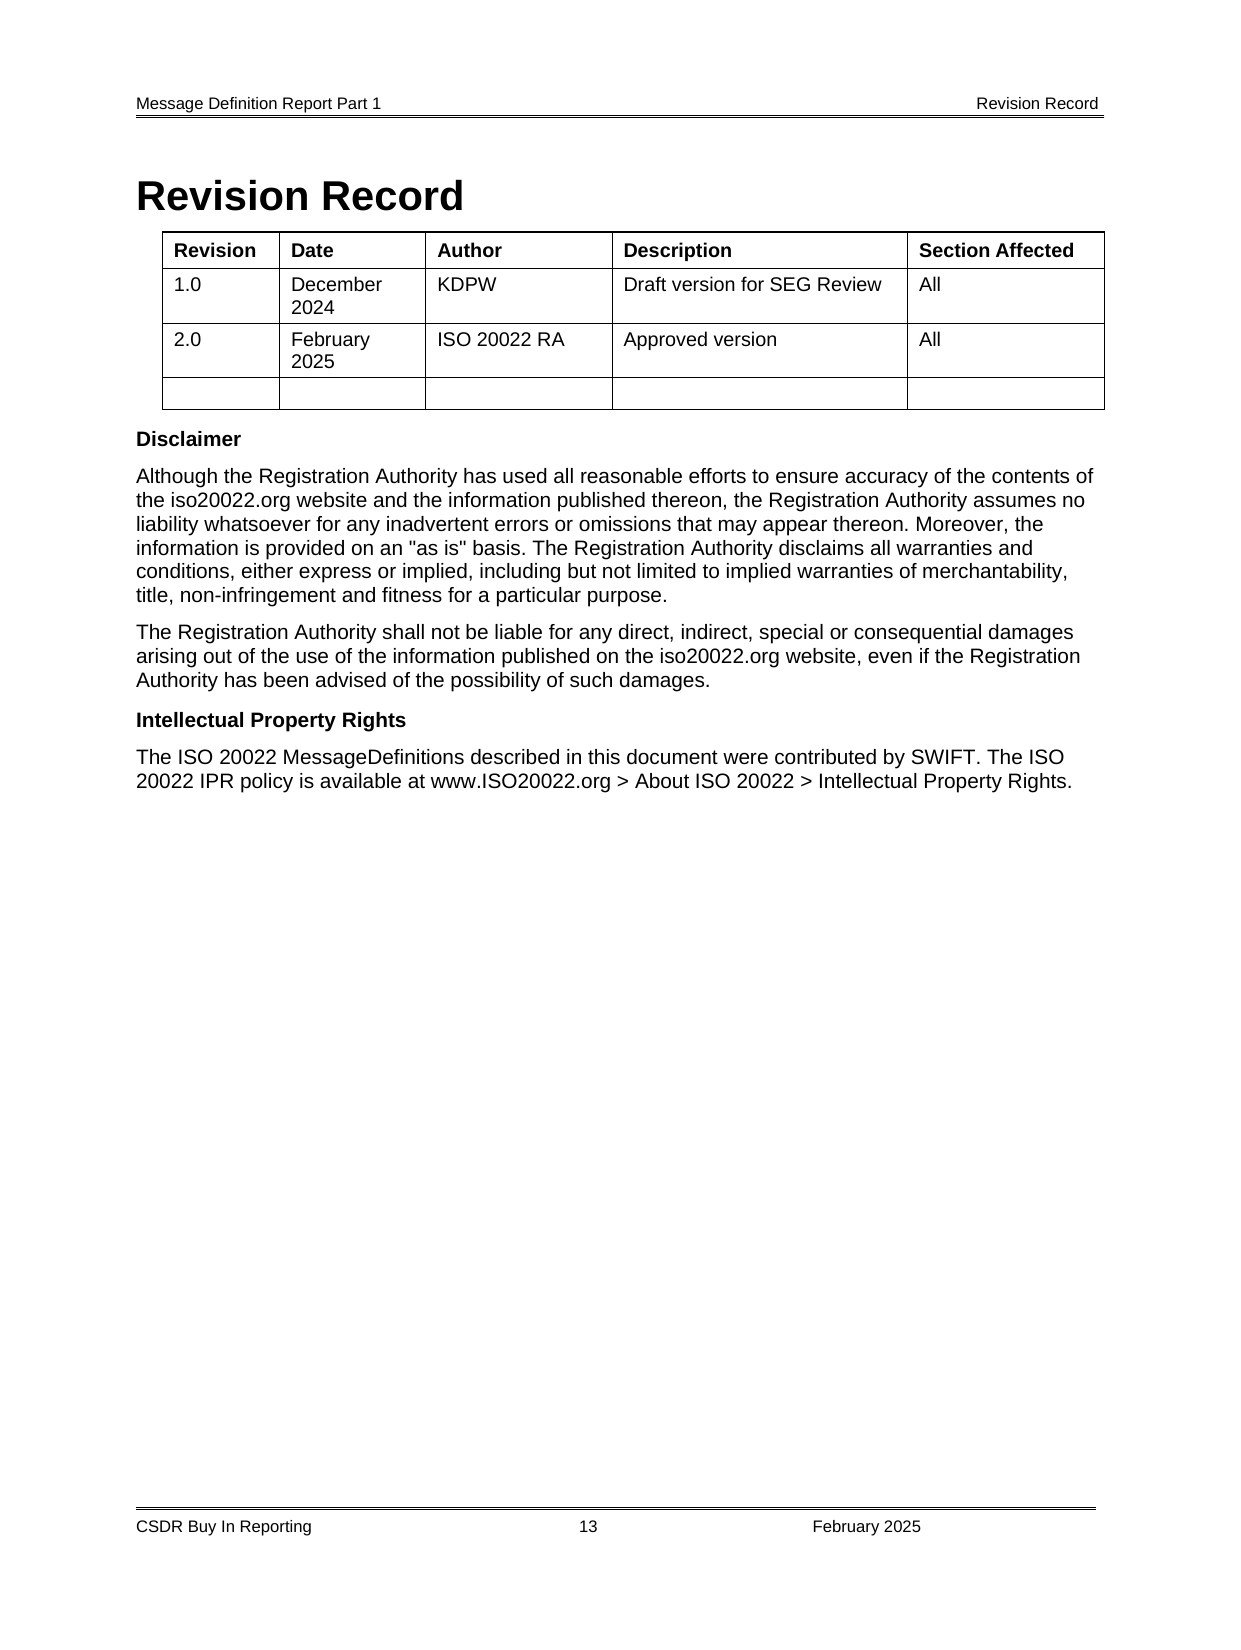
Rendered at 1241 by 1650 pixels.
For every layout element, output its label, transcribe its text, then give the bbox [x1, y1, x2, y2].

table_header Author [426, 233, 612, 268]
table_cell [613, 378, 907, 409]
table_cell All [908, 269, 1104, 322]
table_header Description [613, 233, 907, 268]
text Although the Registration Authority has used all reasonable efforts to ensure accuracy of the contents of the iso20022.org website and the information published thereon, the Registration Authority assumes no liability whatsoever for any inadvertent errors or omissions that may appear thereon. Moreover, the information is provided on an "as is" basis. The Registration Authority disclaims all warranties and conditions, either express or implied, including but not limited to implied warranties of merchantability, title, non-infringement and fitness for a particular purpose. [136, 463, 1104, 607]
table_cell ISO 20022 RA [426, 324, 612, 377]
table_cell December 2024 [280, 269, 425, 322]
table_header Section Affected [908, 233, 1104, 268]
text The ISO 20022 MessageDefinitions described in this document were contributed by SWIFT. The ISO 20022 IPR policy is available at www.ISO20022.org > About ISO 20022 > Intellectual Property Rights. [136, 745, 1104, 793]
table_cell [163, 378, 279, 409]
subtitle Revision Record [136, 171, 1104, 219]
table_cell [426, 378, 612, 409]
table_cell [908, 378, 1104, 409]
text The Registration Authority shall not be liable for any direct, indirect, special or consequential damages arising out of the use of the information published on the iso20022.org website, even if the Registration Authority has been advised of the possibility of such damages. [136, 620, 1104, 692]
table_cell Draft version for SEG Review [613, 269, 907, 322]
table_cell February 2025 [280, 324, 425, 377]
text Intellectual Property Rights [136, 708, 1104, 732]
table_cell [280, 378, 425, 409]
table_cell 2.0 [163, 324, 279, 377]
table_cell Approved version [613, 324, 907, 377]
table_cell KDPW [426, 269, 612, 322]
text Disclaimer [136, 427, 1104, 451]
table_header Date [280, 233, 425, 268]
table_cell 1.0 [163, 269, 279, 322]
table_header Revision [163, 233, 279, 268]
table_cell All [908, 324, 1104, 377]
